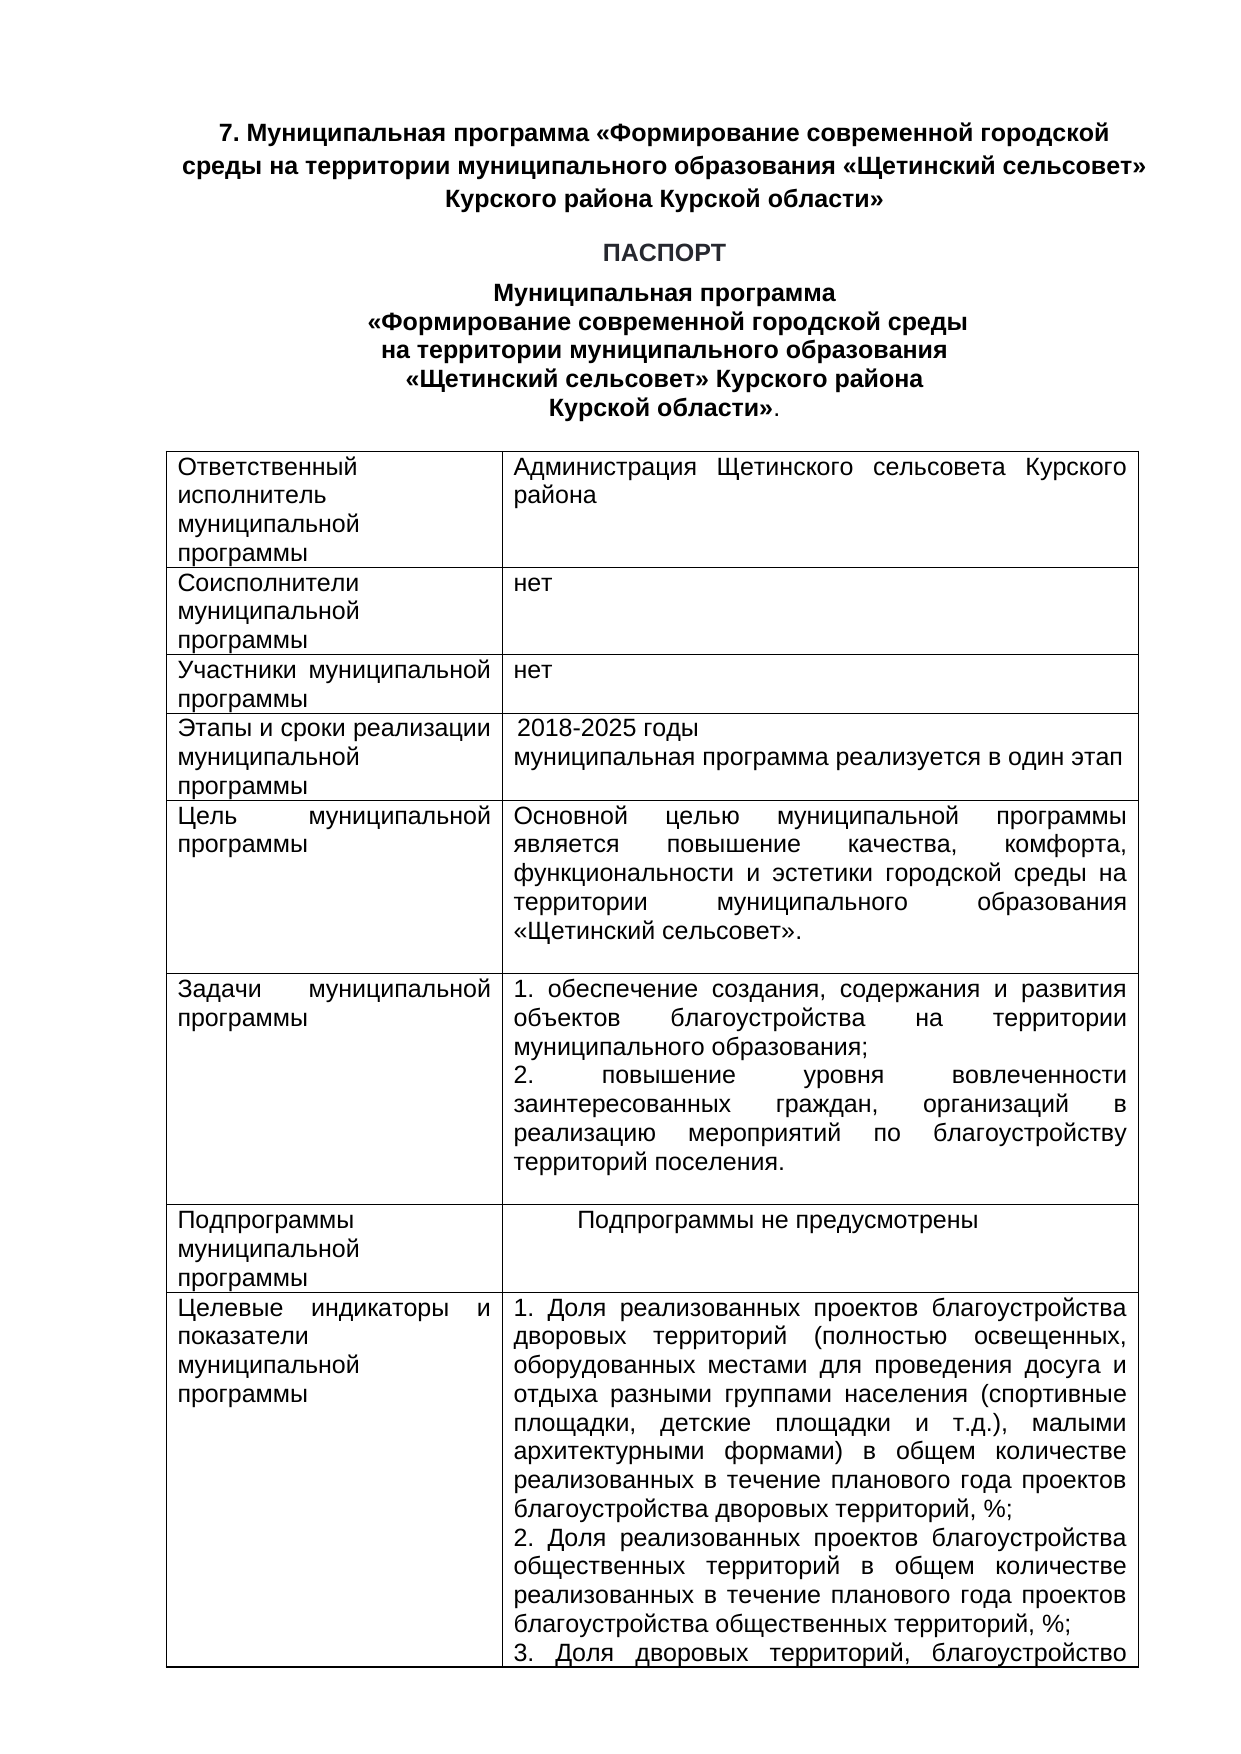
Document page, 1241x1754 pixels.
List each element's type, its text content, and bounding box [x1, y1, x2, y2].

text «Формирование современной городской среды [177, 307, 1152, 336]
table_cell нет [503, 568, 1138, 654]
text на территории муниципального образования [177, 336, 1152, 364]
table_cell нет [503, 655, 1138, 712]
table_header Администрация Щетинского сельсовета Курского района [503, 452, 1138, 567]
table_cell Участники муниципальной программы [167, 655, 502, 712]
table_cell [167, 1293, 502, 1666]
table_cell Подпрограммы муниципальной программы [167, 1205, 502, 1292]
table_cell Соисполнители муниципальной программы [167, 568, 502, 654]
table_cell Подпрограммы не предусмотрены [503, 1205, 1138, 1292]
subtitle ПАСПОРТ [177, 238, 1152, 267]
table_cell Этапы и сроки реализации муниципальной программы [167, 714, 502, 800]
text «Щетинский сельсовет» Курского района [177, 364, 1152, 393]
table_cell Задачи муниципальной программы [167, 974, 502, 1204]
text Курской области». [177, 393, 1152, 422]
table_cell 2018-2025 годы муниципальная программа реализуется в один этап [503, 714, 1138, 800]
table_header Ответственный исполнитель муниципальной программы [167, 452, 502, 567]
text Муниципальная программа [177, 278, 1152, 307]
text 7. Муниципальная программа «Формирование современной городской среды на территории муниципального образования «Щетинский сельсовет» Курского района Курской области» [177, 118, 1152, 213]
table_cell Основной целью муниципальной программы является повышение качества, комфорта, функциональности и эстетики городской среды на территории муниципального образования «Щетинский сельсовет». [503, 801, 1138, 973]
table_cell Цель муниципальной программы [167, 801, 502, 973]
table_cell 1. обеспечение создания, содержания и развития объектов благоустройства на территории муниципального образования; 2. повышение уровня вовлеченности заинтересованных граждан, организаций в реализацию мероприятий по благоустройству территорий поселения. [503, 974, 1138, 1204]
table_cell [503, 1293, 1138, 1666]
